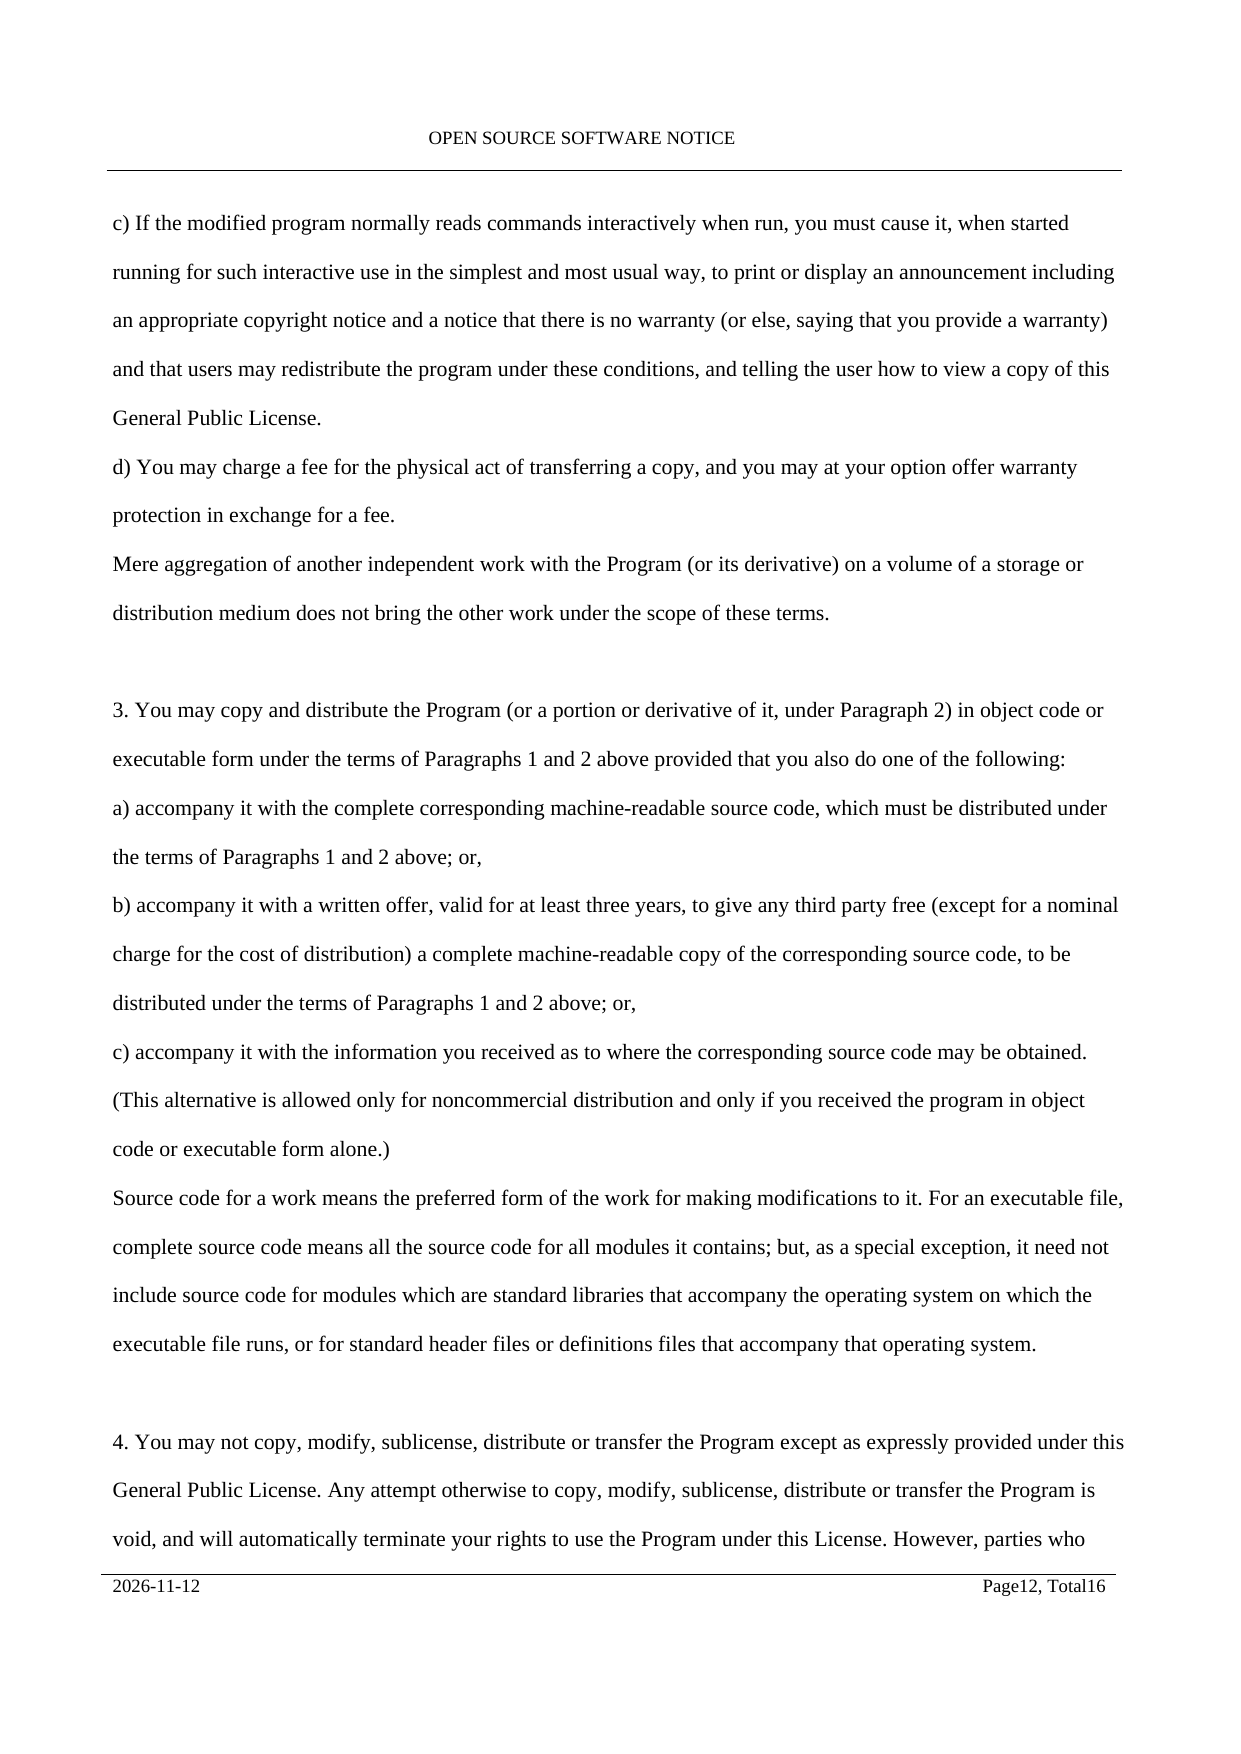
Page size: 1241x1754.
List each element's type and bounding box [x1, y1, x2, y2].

text [112, 206, 1128, 1555]
